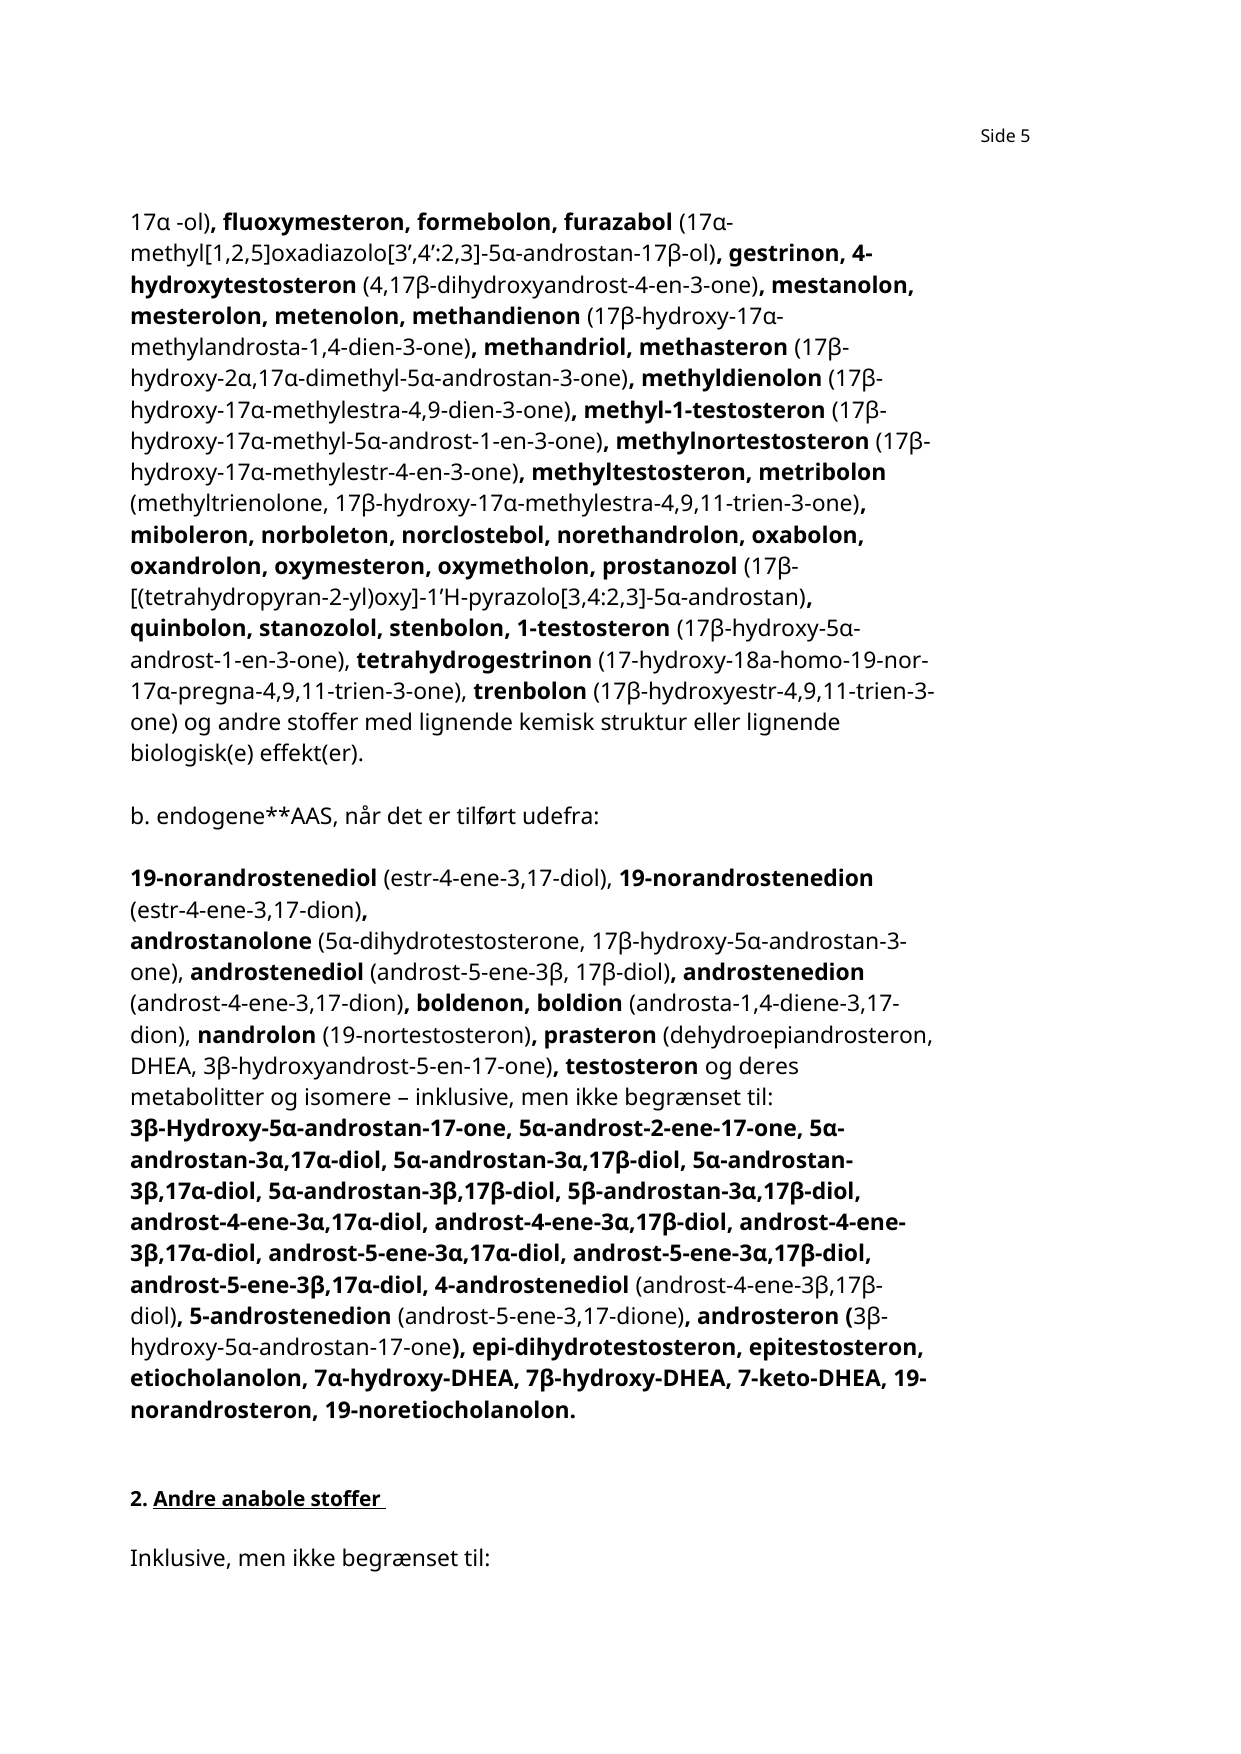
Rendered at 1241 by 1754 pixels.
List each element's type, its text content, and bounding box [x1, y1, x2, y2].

text androstanolone (5α-dihydrotestosterone, 17β-hydroxy-5α-androstan-3-one), androstenediol (androst-5-ene-3β, 17β-diol), androstenedion (androst-4-ene-3,17-dion), boldenon, boldion (androsta-1,4-diene-3,17-dion), nandrolon (19-nortestosteron), prasteron (dehydroepiandrosteron, DHEA, 3β-hydroxyandrost-5-en-17-one), testosteron og deres metabolitter og isomere – inklusive, men ikke begrænset til: [130, 925, 935, 1112]
text Inklusive, men ikke begrænset til: [130, 1542, 935, 1573]
text 3β-Hydroxy-5α-androstan-17-one, 5α-androst-2-ene-17-one, 5α-androstan-3α,17α-diol, 5α-androstan-3α,17β-diol, 5α-androstan-3β,17α-diol, 5α-androstan-3β,17β-diol, 5β-androstan-3α,17β-diol, androst-4-ene-3α,17α-diol, androst-4-ene-3α,17β-diol, androst-4-ene-3β,17α-diol, androst-5-ene-3α,17α-diol, androst-5-ene-3α,17β-diol, androst-5-ene-3β,17α-diol, 4-androstenediol (androst-4-ene-3β,17β-diol), 5-androstenedion (androst-5-ene-3,17-dione), androsteron (3β-hydroxy-5α-androstan-17-one), epi-dihydrotestosteron, epitestosteron, etiocholanolon, 7α-hydroxy-DHEA, 7β-hydroxy-DHEA, 7-keto-DHEA, 19-norandrosteron, 19-noretiocholanolon. [130, 1112, 935, 1425]
text 2. Andre anabole stoffer [130, 1483, 935, 1542]
text 19-norandrostenediol (estr-4-ene-3,17-diol), 19-norandrostenedion (estr-4-ene-3,17-dion), [130, 862, 935, 925]
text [130, 206, 935, 769]
text b. endogene**AAS, når det er tilført udefra: [130, 800, 935, 831]
